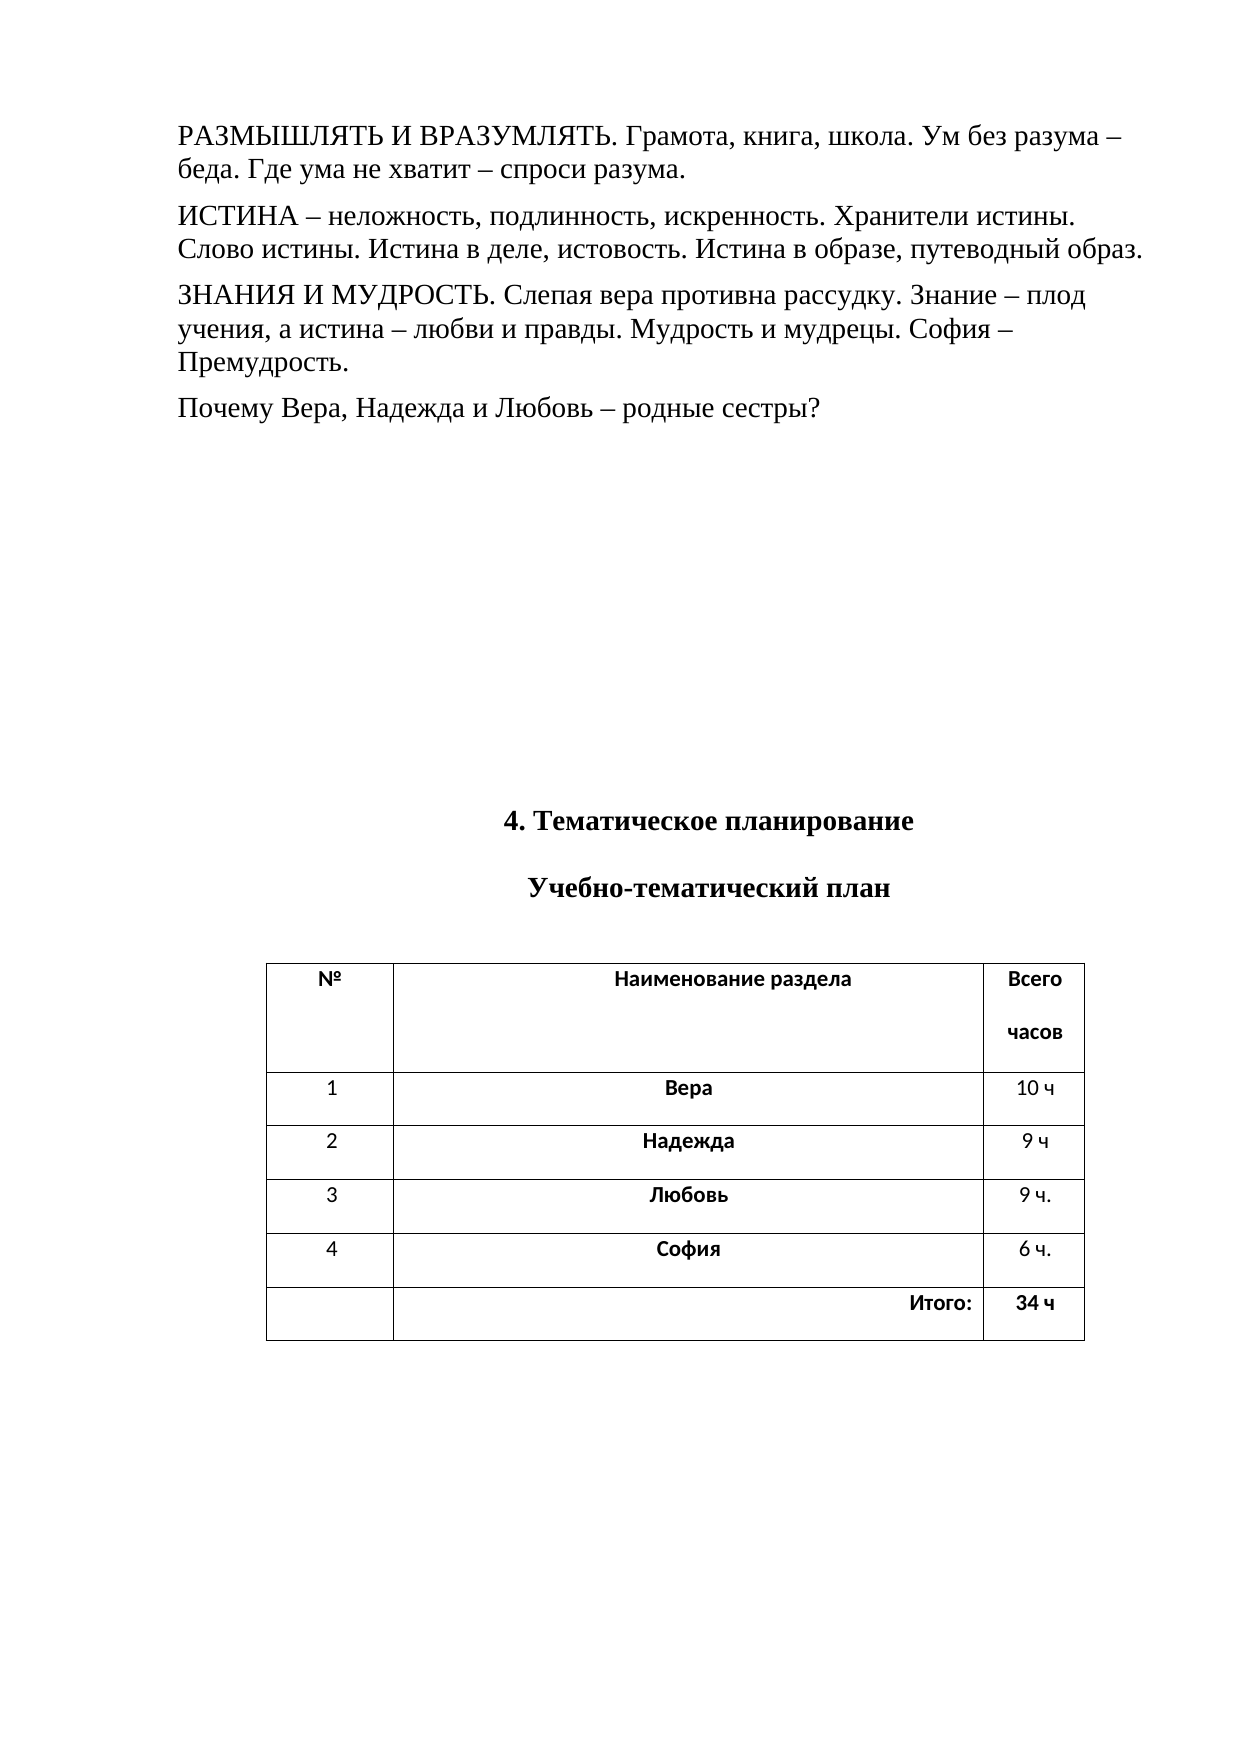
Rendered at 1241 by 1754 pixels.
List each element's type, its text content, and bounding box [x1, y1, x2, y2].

text 4. Тематическое планирование [177, 803, 1152, 837]
text Учебно-тематический план [177, 871, 1152, 904]
table_header Наименование раздела [394, 964, 983, 1072]
table_cell 3 [267, 1180, 393, 1233]
table_cell Итого: [394, 1288, 983, 1340]
table_cell 1 [267, 1073, 393, 1125]
text ИСТИНА – неложность, подлинность, искренность. Хранители истины. Слово истины. Истина в деле, истовость. Истина в образе, путеводный образ. [177, 198, 1152, 265]
table_cell 4 [267, 1234, 393, 1287]
table_cell 2 [267, 1126, 393, 1179]
text РАЗМЫШЛЯТЬ И ВРАЗУМЛЯТЬ. Грамота, книга, школа. Ум без разума – беда. Где ума не хватит – спроси разума. [177, 118, 1152, 185]
table_cell Любовь [394, 1180, 983, 1233]
table_cell [267, 1288, 393, 1340]
table_cell Вера [394, 1073, 983, 1125]
text ЗНАНИЯ И МУДРОСТЬ. Слепая вера противна рассудку. Знание – плод учения, а истина – любви и правды. Мудрость и мудрецы. София – Премудрость. [177, 277, 1152, 378]
table_cell 34 ч [984, 1288, 1084, 1340]
table_cell 9 ч [984, 1126, 1084, 1179]
table_cell Надежда [394, 1126, 983, 1179]
table_cell София [394, 1234, 983, 1287]
table_cell 6 ч. [984, 1234, 1084, 1287]
text Почему Вера, Надежда и Любовь – родные сестры? [177, 390, 1152, 424]
table_cell 10 ч [984, 1073, 1084, 1125]
table_cell 9 ч. [984, 1180, 1084, 1233]
table_header Всего часов [984, 964, 1084, 1072]
table_header № [267, 964, 393, 1072]
